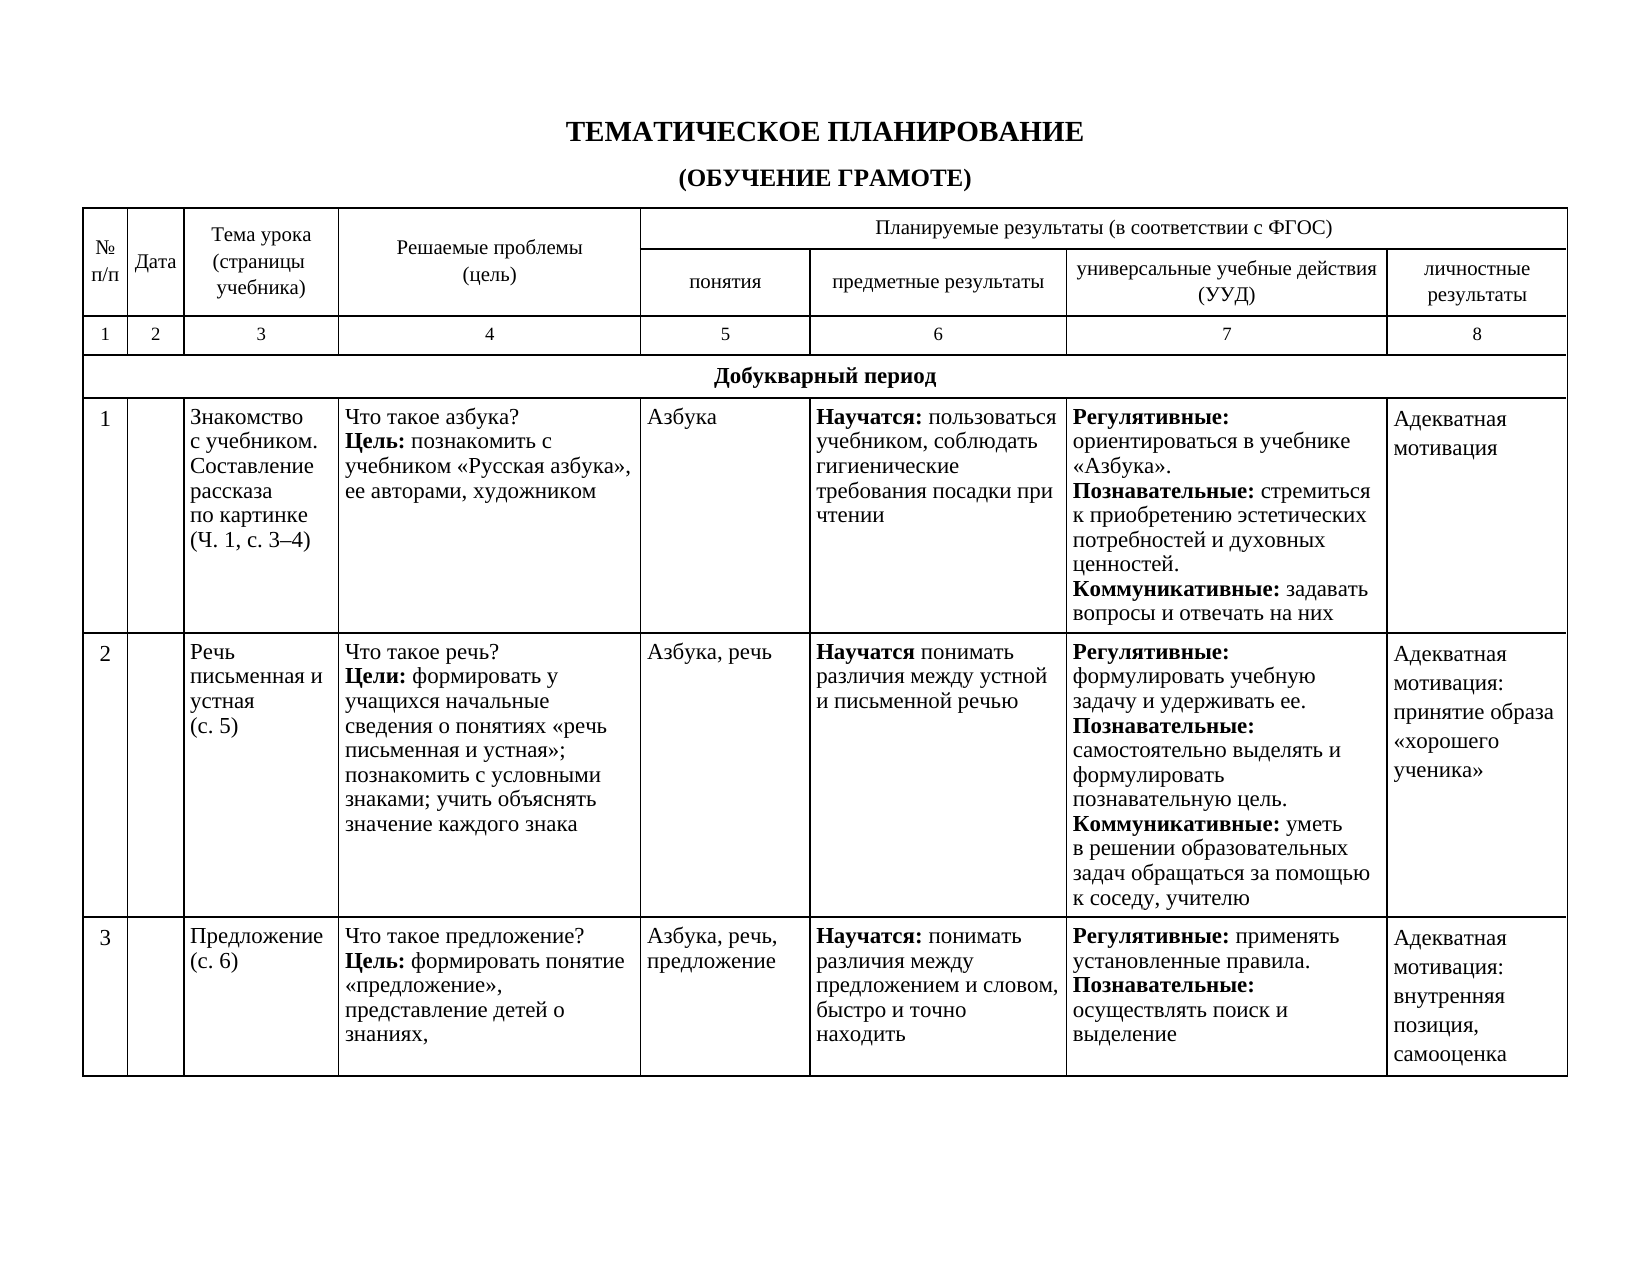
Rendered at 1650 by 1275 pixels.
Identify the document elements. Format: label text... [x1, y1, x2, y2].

table_cell Что такое азбука? Цель: познакомить с учебником «Русская азбука», ее авторами, художником [339, 399, 640, 632]
table_cell Регулятивные: применять установленные правила. Познавательные: осуществлять поиск и выделение [1067, 918, 1386, 1075]
table_header Решаемые проблемы (цель) [339, 209, 640, 315]
table_cell Регулятивные: ориентироваться в учебнике «Азбука». Познавательные: стремиться к приобретению эстетических потребностей и духовных ценностей. Коммуникативные: задавать вопросы и отвечать на них [1067, 399, 1386, 632]
table_cell 6 [811, 317, 1066, 354]
table_header Дата [128, 209, 183, 315]
text (обучение грамоте) [118, 163, 1532, 192]
table_cell Азбука, речь [641, 634, 809, 916]
table_cell 4 [339, 317, 640, 354]
table_cell Речь письменная и устная (с. 5) [185, 634, 338, 916]
table_cell [128, 634, 183, 916]
table_cell Адекватная мотивация: внутренняя позиция, самооценка [1388, 916, 1567, 1075]
table_cell 5 [641, 317, 809, 354]
table_header Планируемые результаты (в соответствии с ФГОС) [641, 209, 1567, 248]
table_cell предметные результаты [811, 250, 1066, 315]
table_cell Научатся: пользоваться учебником, соблюдать гигиенические требования посадки при чтении [811, 399, 1066, 632]
table_cell 3 [185, 317, 338, 354]
table_cell Адекватная мотивация: принятие образа «хорошего ученика» [1388, 632, 1567, 916]
text Тематическое планирование [118, 114, 1532, 147]
table_cell 7 [1067, 317, 1386, 354]
table_cell Азбука, речь, предложение [641, 918, 809, 1075]
table_cell личностные результаты [1388, 248, 1567, 315]
table_cell Адекватная мотивация [1388, 397, 1567, 632]
table_cell [128, 918, 183, 1075]
table_header № п/п [84, 209, 127, 315]
table_cell Что такое речь? Цели: формировать у учащихся начальные сведения о понятиях «речь письменная и устная»; познакомить с условными знаками; учить объяснять значение каждого знака [339, 634, 640, 916]
table_cell 8 [1388, 315, 1567, 354]
table_cell Добукварный период [84, 354, 1567, 397]
table_cell Регулятивные: формулировать учебную задачу и удерживать ее. Познавательные: самостоятельно выделять и формулировать познавательную цель. Коммуникативные: уметь в решении образовательных задач обращаться за помощью к соседу, учителю [1067, 634, 1386, 916]
table_cell [128, 399, 183, 632]
table_header Тема урока (страницы учебника) [185, 209, 338, 315]
table_cell Научатся: понимать различия между предложением и словом, быстро и точно находить [811, 918, 1066, 1075]
table_cell Знакомство с учебником. Составление рассказа по картинке (Ч. 1, с. 3–4) [185, 399, 338, 632]
table_cell 1 [84, 317, 127, 354]
table_cell 1 [84, 399, 127, 632]
table_cell Научатся понимать различия между устной и письменной речью [811, 634, 1066, 916]
table_cell универсальные учебные действия (УУД) [1067, 250, 1386, 315]
table_cell 2 [128, 317, 183, 354]
table_cell понятия [641, 250, 809, 315]
table_cell 3 [84, 918, 127, 1075]
table_cell 2 [84, 634, 127, 916]
table_cell Азбука [641, 399, 809, 632]
table_cell Что такое предложение? Цель: формировать понятие «предложение», представление детей о знаниях, [339, 918, 640, 1075]
table_cell Предложение (с. 6) [185, 918, 338, 1075]
